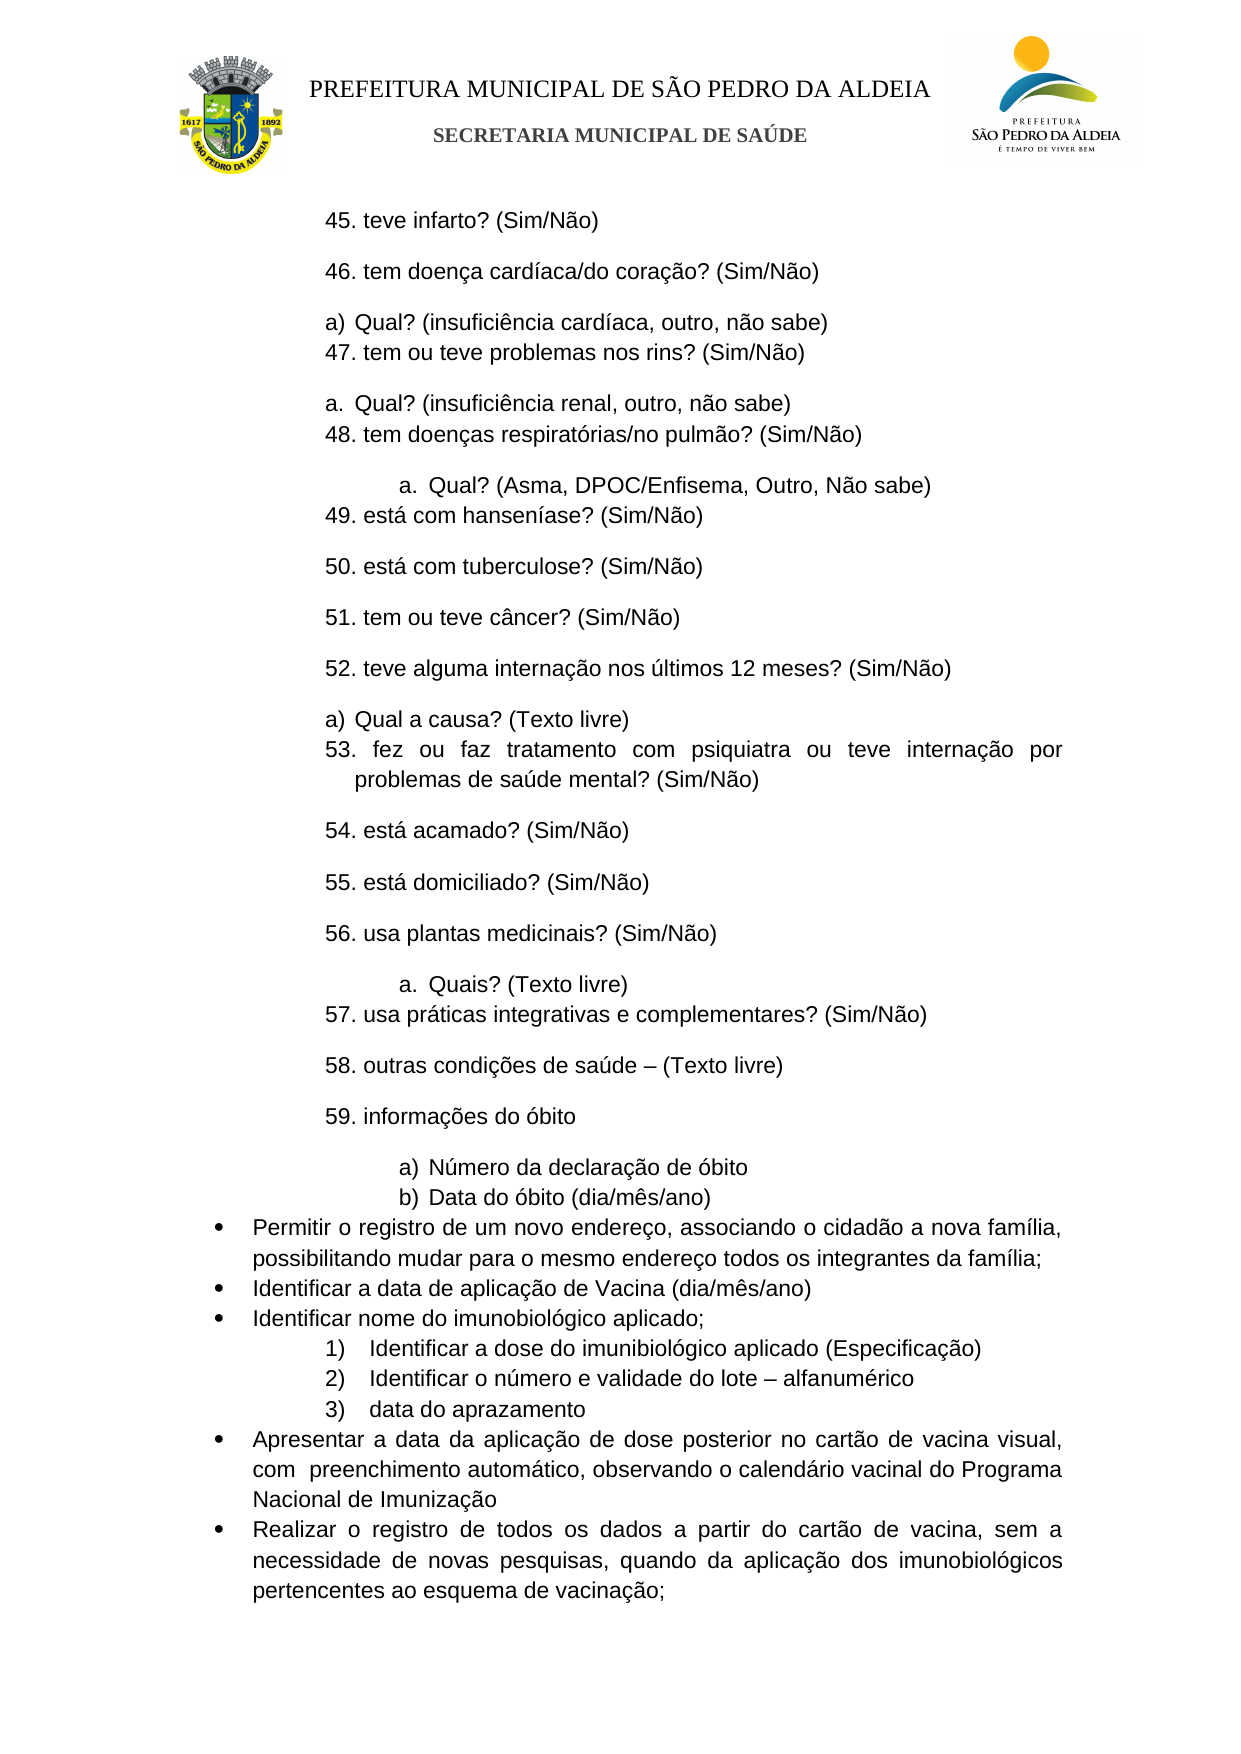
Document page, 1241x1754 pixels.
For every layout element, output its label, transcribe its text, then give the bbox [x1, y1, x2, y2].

list Qual? (insuficiência renal, outro, não sabe) [325, 390, 1063, 417]
text 55. está domiciliado? (Sim/Não) [325, 868, 1063, 895]
list Número da declaração de óbito [399, 1154, 1063, 1180]
text 53. fez ou faz tratamento com psiquiatra ou teve internação por problemas de saúde mental? (Sim/Não) [325, 736, 1063, 793]
picture [947, 33, 1138, 162]
list Identificar a data de aplicação de Vacina (dia/mês/ano) [215, 1275, 1063, 1301]
text 56. usa plantas medicinais? (Sim/Não) [325, 919, 1063, 946]
list Permitir o registro de um novo endereço, associando o cidadão a nova família, possibilitando mudar para o mesmo endereço todos os integrantes da família; [215, 1214, 1063, 1271]
text 58. outras condições de saúde – (Texto livre) [325, 1052, 1063, 1078]
list Identificar o número e validade do lote – alfanumérico [325, 1365, 1063, 1392]
list Qual? (insuficiência cardíaca, outro, não sabe) [325, 309, 1063, 336]
text 52. teve alguma internação nos últimos 12 meses? (Sim/Não) [325, 655, 1063, 681]
picture [179, 56, 283, 174]
text 49. está com hanseníase? (Sim/Não) [325, 502, 1063, 528]
text 59. informações do óbito [325, 1103, 1063, 1129]
text 48. tem doenças respiratórias/no pulmão? (Sim/Não) [325, 421, 1063, 447]
list Qual? (Asma, DPOC/Enfisema, Outro, Não sabe) [399, 472, 1063, 498]
text 47. tem ou teve problemas nos rins? (Sim/Não) [325, 339, 1063, 366]
list Apresentar a data da aplicação de dose posterior no cartão de vacina visual, com preenchimento automático, observando o calendário vacinal do Programa Nacional de Imunização [215, 1426, 1063, 1513]
list Quais? (Texto livre) [399, 971, 1063, 997]
list Identificar a dose do imunibiológico aplicado (Especificação) [325, 1335, 1063, 1362]
text 54. está acamado? (Sim/Não) [325, 817, 1063, 844]
list Realizar o registro de todos os dados a partir do cartão de vacina, sem a necessidade de novas pesquisas, quando da aplicação dos imunobiológicos pertencentes ao esquema de vacinação; [215, 1516, 1063, 1603]
list Qual a causa? (Texto livre) [325, 706, 1063, 732]
list Data do óbito (dia/mês/ano) [399, 1184, 1063, 1211]
text 57. usa práticas integrativas e complementares? (Sim/Não) [325, 1001, 1063, 1027]
text 46. tem doença cardíaca/do coração? (Sim/Não) [325, 258, 1063, 284]
list Identificar nome do imunobiológico aplicado; [215, 1305, 1063, 1331]
text 51. tem ou teve câncer? (Sim/Não) [325, 604, 1063, 630]
list data do aprazamento [325, 1396, 1063, 1422]
text 50. está com tuberculose? (Sim/Não) [325, 553, 1063, 579]
text 45. teve infarto? (Sim/Não) [325, 207, 1063, 233]
